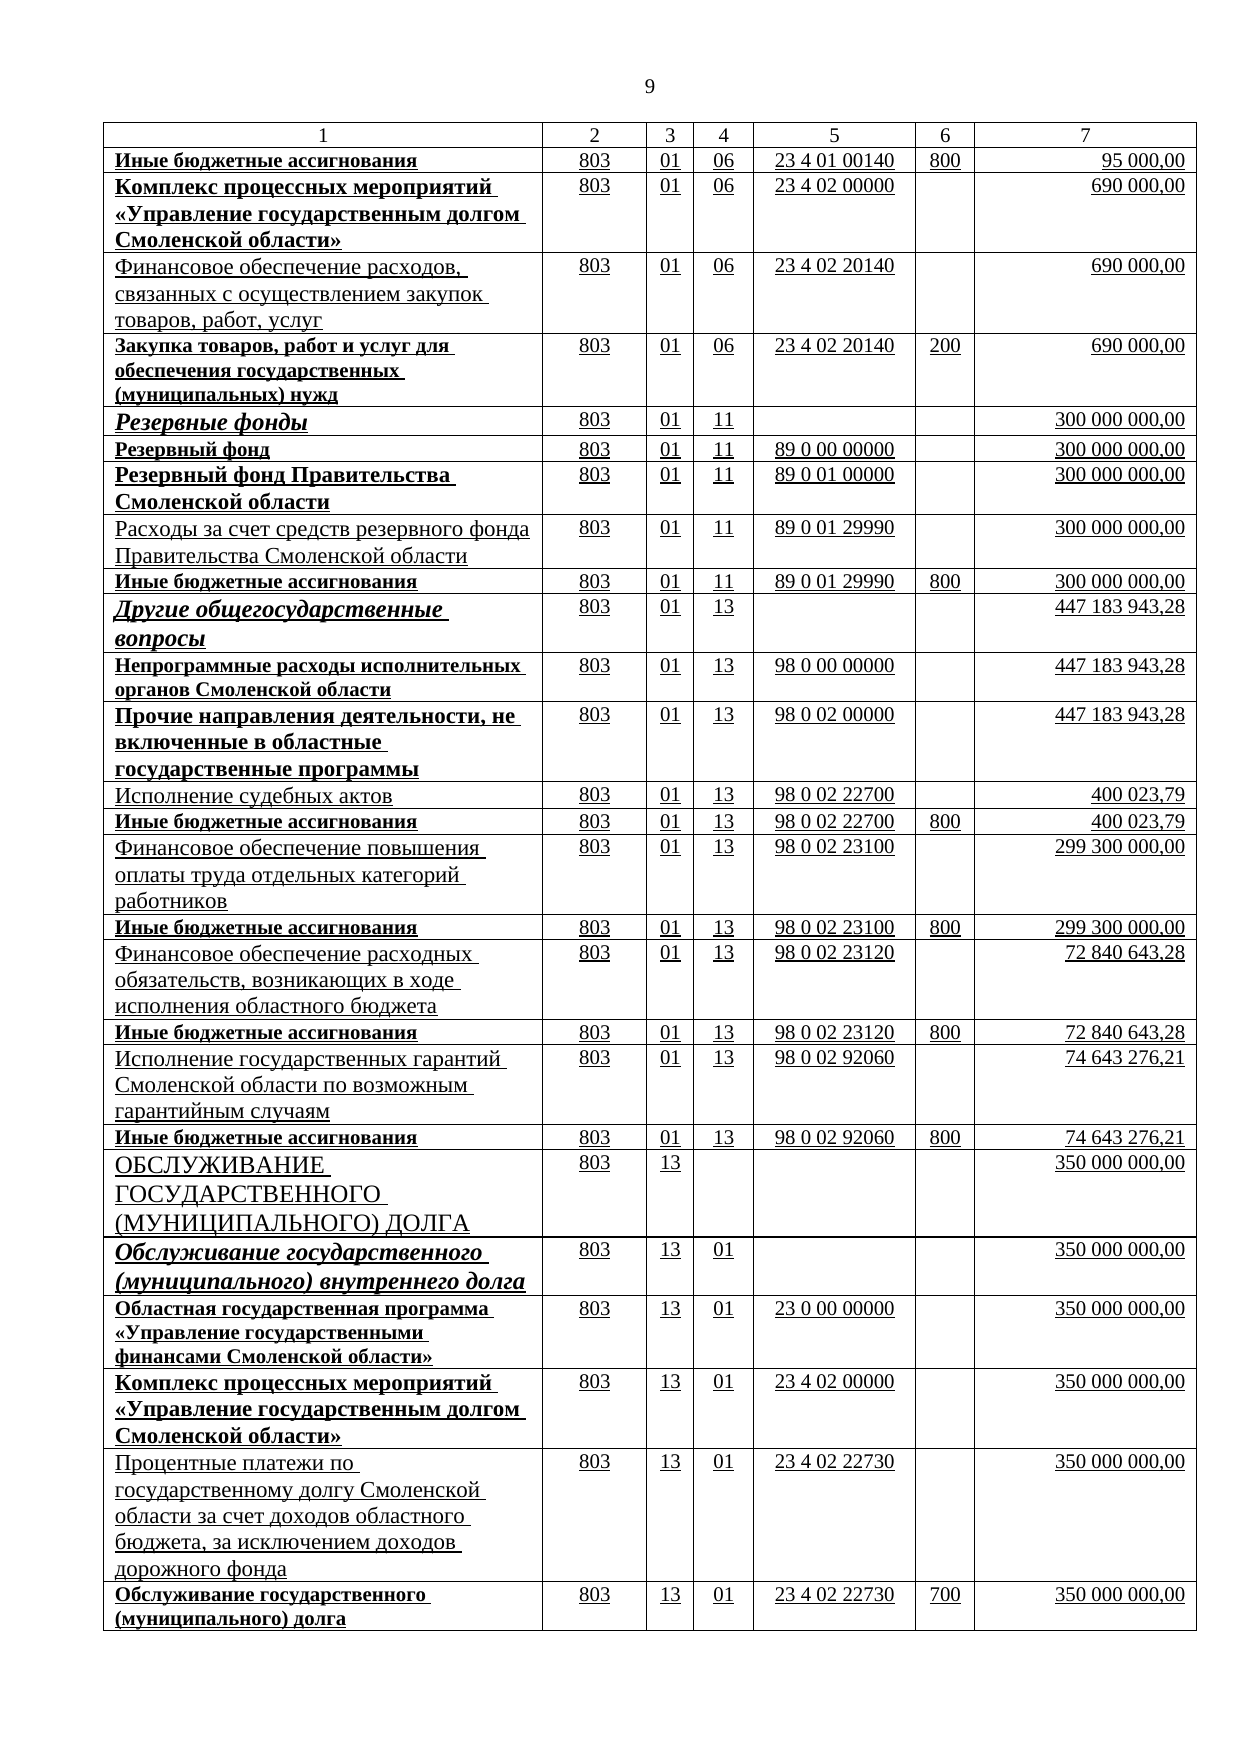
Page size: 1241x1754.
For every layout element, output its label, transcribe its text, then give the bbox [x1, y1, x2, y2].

table_cell 803 [543, 148, 646, 172]
table_cell 01 [694, 1449, 753, 1581]
table_cell 803 [543, 1449, 646, 1581]
table_cell 01 [647, 702, 693, 781]
table_cell 447 183 943,28 [975, 594, 1196, 652]
table_cell 447 183 943,28 [975, 653, 1196, 701]
table_cell 01 [647, 915, 693, 939]
table_cell 200 [916, 334, 974, 406]
table_cell 01 [647, 148, 693, 172]
table_cell Иные бюджетные ассигнования [104, 148, 542, 172]
table_cell [916, 1449, 974, 1581]
table_cell 350 000 000,00 [975, 1296, 1196, 1368]
table_cell Комплекс процессных мероприятий «Управление государственным долгом Смоленской области» [104, 1369, 542, 1448]
table_cell 23 4 02 00000 [754, 173, 915, 252]
table_cell Иные бюджетные ассигнования [104, 1125, 542, 1149]
table_cell 01 [647, 809, 693, 833]
table_cell 350 000 000,00 [975, 1582, 1196, 1630]
table_cell 803 [543, 1369, 646, 1448]
table_cell 23 4 02 20140 [754, 253, 915, 332]
table_cell 01 [647, 594, 693, 652]
table_cell 803 [543, 594, 646, 652]
table_cell 803 [543, 569, 646, 593]
table_cell [916, 462, 974, 514]
table_cell 72 840 643,28 [975, 940, 1196, 1019]
table_cell 803 [543, 653, 646, 701]
table_cell 23 0 00 00000 [754, 1296, 915, 1368]
table_cell 11 [694, 436, 753, 461]
table_cell 690 000,00 [975, 253, 1196, 332]
table_cell [916, 1369, 974, 1448]
table_cell 803 [543, 1150, 646, 1236]
table_header 7 [975, 123, 1196, 147]
table_header 4 [694, 123, 753, 147]
table_cell 803 [543, 915, 646, 939]
table_cell 13 [694, 809, 753, 833]
table_cell Обслуживание государственного (муниципального) долга [104, 1582, 542, 1630]
table_cell 23 4 01 00140 [754, 148, 915, 172]
table_cell 803 [543, 407, 646, 435]
table_cell 300 000 000,00 [975, 462, 1196, 514]
table_cell 803 [543, 940, 646, 1019]
table_cell Исполнение судебных актов [104, 782, 542, 808]
table_cell [916, 173, 974, 252]
table_cell 23 4 02 00000 [754, 1369, 915, 1448]
table_cell 98 0 02 23120 [754, 1020, 915, 1044]
table_cell 13 [647, 1582, 693, 1630]
table_cell 72 840 643,28 [975, 1020, 1196, 1044]
table_cell 803 [543, 253, 646, 332]
table_cell [916, 594, 974, 652]
table_cell 11 [694, 407, 753, 435]
table_cell 98 0 00 00000 [754, 653, 915, 701]
table_cell 01 [647, 407, 693, 435]
table_cell 300 000 000,00 [975, 407, 1196, 435]
table_cell Иные бюджетные ассигнования [104, 1020, 542, 1044]
table_cell 89 0 01 00000 [754, 462, 915, 514]
table_cell 300 000 000,00 [975, 436, 1196, 461]
table_cell 89 0 01 29990 [754, 515, 915, 568]
table_cell 803 [543, 173, 646, 252]
table_cell 95 000,00 [975, 148, 1196, 172]
table_cell [754, 1238, 915, 1295]
table_cell 01 [647, 515, 693, 568]
table_cell 13 [694, 702, 753, 781]
table_cell 89 0 00 00000 [754, 436, 915, 461]
table_cell Расходы за счет средств резервного фонда Правительства Смоленской области [104, 515, 542, 568]
table_cell 803 [543, 462, 646, 514]
table_cell 06 [694, 334, 753, 406]
table_cell [916, 835, 974, 913]
table_cell [754, 1150, 915, 1236]
table_cell 01 [647, 173, 693, 252]
table_cell 13 [647, 1150, 693, 1236]
table_cell 23 4 02 22730 [754, 1582, 915, 1630]
table_cell 13 [694, 782, 753, 808]
table_cell 01 [694, 1238, 753, 1295]
table_header 5 [754, 123, 915, 147]
table_cell 800 [916, 569, 974, 593]
table_cell 06 [694, 148, 753, 172]
table_cell 13 [694, 653, 753, 701]
table_cell 447 183 943,28 [975, 702, 1196, 781]
table_cell [916, 702, 974, 781]
table_cell 23 4 02 20140 [754, 334, 915, 406]
table_cell 803 [543, 1238, 646, 1295]
table_cell 98 0 02 23100 [754, 915, 915, 939]
table_cell 400 023,79 [975, 782, 1196, 808]
table_cell 01 [647, 940, 693, 1019]
table_cell 800 [916, 148, 974, 172]
table_cell 803 [543, 1125, 646, 1149]
table_cell 13 [647, 1369, 693, 1448]
table_cell 98 0 02 22700 [754, 782, 915, 808]
table_cell ОБСЛУЖИВАНИЕ ГОСУДАРСТВЕННОГО (МУНИЦИПАЛЬНОГО) ДОЛГА [104, 1150, 542, 1236]
table_cell 01 [694, 1296, 753, 1368]
table_cell Иные бюджетные ассигнования [104, 915, 542, 939]
table_cell [694, 1150, 753, 1236]
table_cell [916, 1150, 974, 1236]
table_cell 01 [647, 253, 693, 332]
table_header 2 [543, 123, 646, 147]
table_cell Резервные фонды [104, 407, 542, 435]
table_cell [916, 940, 974, 1019]
table_cell 803 [543, 1020, 646, 1044]
table_cell 98 0 02 23100 [754, 835, 915, 913]
table_header 3 [647, 123, 693, 147]
table_cell 13 [694, 940, 753, 1019]
table_cell 89 0 01 29990 [754, 569, 915, 593]
table_cell Иные бюджетные ассигнования [104, 809, 542, 833]
table_cell Иные бюджетные ассигнования [104, 569, 542, 593]
table_cell Другие общегосударственные вопросы [104, 594, 542, 652]
table_cell 690 000,00 [975, 334, 1196, 406]
table_cell [916, 436, 974, 461]
table_cell Финансовое обеспечение повышения оплаты труда отдельных категорий работников [104, 835, 542, 913]
table_cell 06 [694, 173, 753, 252]
table_cell 01 [647, 462, 693, 514]
table_cell 803 [543, 1296, 646, 1368]
table_cell 98 0 02 92060 [754, 1125, 915, 1149]
table_cell 803 [543, 835, 646, 913]
table_cell 803 [543, 782, 646, 808]
table_cell 06 [694, 253, 753, 332]
table_cell 300 000 000,00 [975, 515, 1196, 568]
table_cell 11 [694, 515, 753, 568]
table_cell 01 [647, 835, 693, 913]
table_cell Резервный фонд [104, 436, 542, 461]
table_cell Непрограммные расходы исполнительных органов Смоленской области [104, 653, 542, 701]
table_cell Исполнение государственных гарантий Смоленской области по возможным гарантийным случаям [104, 1045, 542, 1124]
table_cell 01 [694, 1369, 753, 1448]
table_cell 98 0 02 92060 [754, 1045, 915, 1124]
table_cell [916, 1296, 974, 1368]
table_cell [754, 594, 915, 652]
table_cell 299 300 000,00 [975, 835, 1196, 913]
table_cell 803 [543, 702, 646, 781]
table_cell 11 [694, 569, 753, 593]
table_cell 74 643 276,21 [975, 1125, 1196, 1149]
table_cell 01 [647, 1125, 693, 1149]
table_cell 01 [694, 1582, 753, 1630]
table_cell 350 000 000,00 [975, 1449, 1196, 1581]
table_cell 800 [916, 1125, 974, 1149]
table_header 1 [104, 123, 542, 147]
table_cell Процентные платежи по государственному долгу Смоленской области за счет доходов областного бюджета, за исключением доходов дорожного фонда [104, 1449, 542, 1581]
table_cell 803 [543, 515, 646, 568]
table_cell 800 [916, 915, 974, 939]
table_cell 01 [647, 1045, 693, 1124]
table_cell 300 000 000,00 [975, 569, 1196, 593]
table_cell 400 023,79 [975, 809, 1196, 833]
table_cell 13 [694, 1020, 753, 1044]
table_cell Финансовое обеспечение расходов, связанных с осуществлением закупок товаров, работ, услуг [104, 253, 542, 332]
table_cell 13 [647, 1296, 693, 1368]
table_cell 13 [694, 915, 753, 939]
table_cell [916, 253, 974, 332]
table_cell 74 643 276,21 [975, 1045, 1196, 1124]
table_cell 350 000 000,00 [975, 1150, 1196, 1236]
table_cell Комплекс процессных мероприятий «Управление государственным долгом Смоленской области» [104, 173, 542, 252]
table_cell 13 [694, 835, 753, 913]
table_cell [916, 1238, 974, 1295]
table_cell 98 0 02 22700 [754, 809, 915, 833]
table_cell 803 [543, 334, 646, 406]
table_cell [916, 407, 974, 435]
table_cell 13 [647, 1449, 693, 1581]
table_cell Областная государственная программа «Управление государственными финансами Смоленской области» [104, 1296, 542, 1368]
table_cell Финансовое обеспечение расходных обязательств, возникающих в ходе исполнения областного бюджета [104, 940, 542, 1019]
table_cell [754, 407, 915, 435]
table_cell 803 [543, 436, 646, 461]
table_cell 13 [647, 1238, 693, 1295]
table_cell [916, 1045, 974, 1124]
table_cell 13 [694, 1125, 753, 1149]
table_cell 98 0 02 00000 [754, 702, 915, 781]
table_cell 800 [916, 809, 974, 833]
table_header 6 [916, 123, 974, 147]
table_cell Обслуживание государственного (муниципального) внутреннего долга [104, 1238, 542, 1295]
table_cell 13 [694, 1045, 753, 1124]
table_cell 23 4 02 22730 [754, 1449, 915, 1581]
table_cell 803 [543, 1045, 646, 1124]
table_cell [916, 782, 974, 808]
table_cell 11 [694, 462, 753, 514]
table_cell 690 000,00 [975, 173, 1196, 252]
table_cell 01 [647, 569, 693, 593]
table_cell Прочие направления деятельности, не включенные в областные государственные программы [104, 702, 542, 781]
table_cell 350 000 000,00 [975, 1369, 1196, 1448]
table_cell [916, 515, 974, 568]
table_cell 700 [916, 1582, 974, 1630]
table_cell 01 [647, 436, 693, 461]
table_cell 800 [916, 1020, 974, 1044]
table_cell Резервный фонд Правительства Смоленской области [104, 462, 542, 514]
table_cell [916, 653, 974, 701]
table_cell 803 [543, 809, 646, 833]
table_cell 01 [647, 334, 693, 406]
table_cell 01 [647, 1020, 693, 1044]
table_cell 803 [543, 1582, 646, 1630]
table_cell 98 0 02 23120 [754, 940, 915, 1019]
table_cell 01 [647, 653, 693, 701]
table_cell 01 [647, 782, 693, 808]
table_cell 299 300 000,00 [975, 915, 1196, 939]
table_cell Закупка товаров, работ и услуг для обеспечения государственных (муниципальных) нужд [104, 334, 542, 406]
table_cell 13 [694, 594, 753, 652]
table_cell 350 000 000,00 [975, 1238, 1196, 1295]
